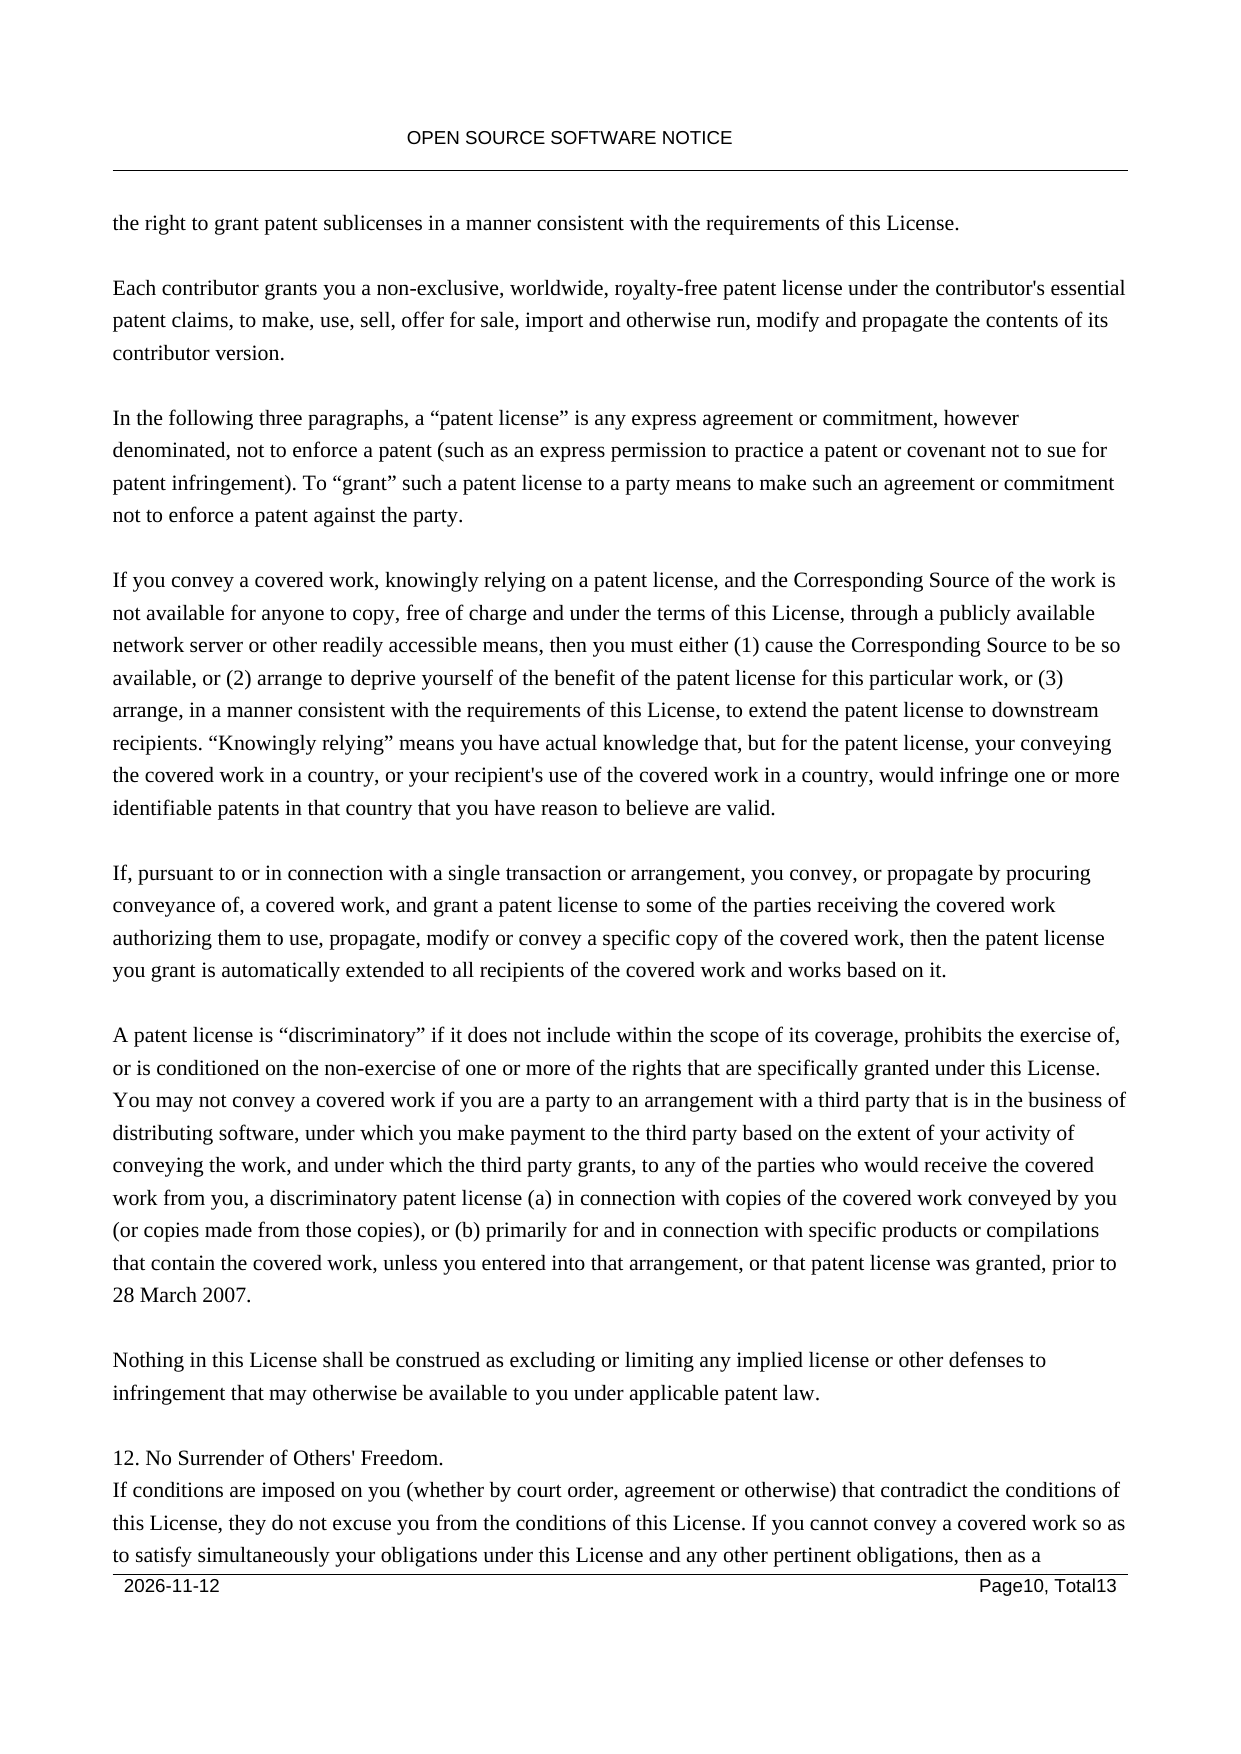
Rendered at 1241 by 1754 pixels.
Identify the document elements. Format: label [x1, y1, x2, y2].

text [112, 206, 1128, 1571]
